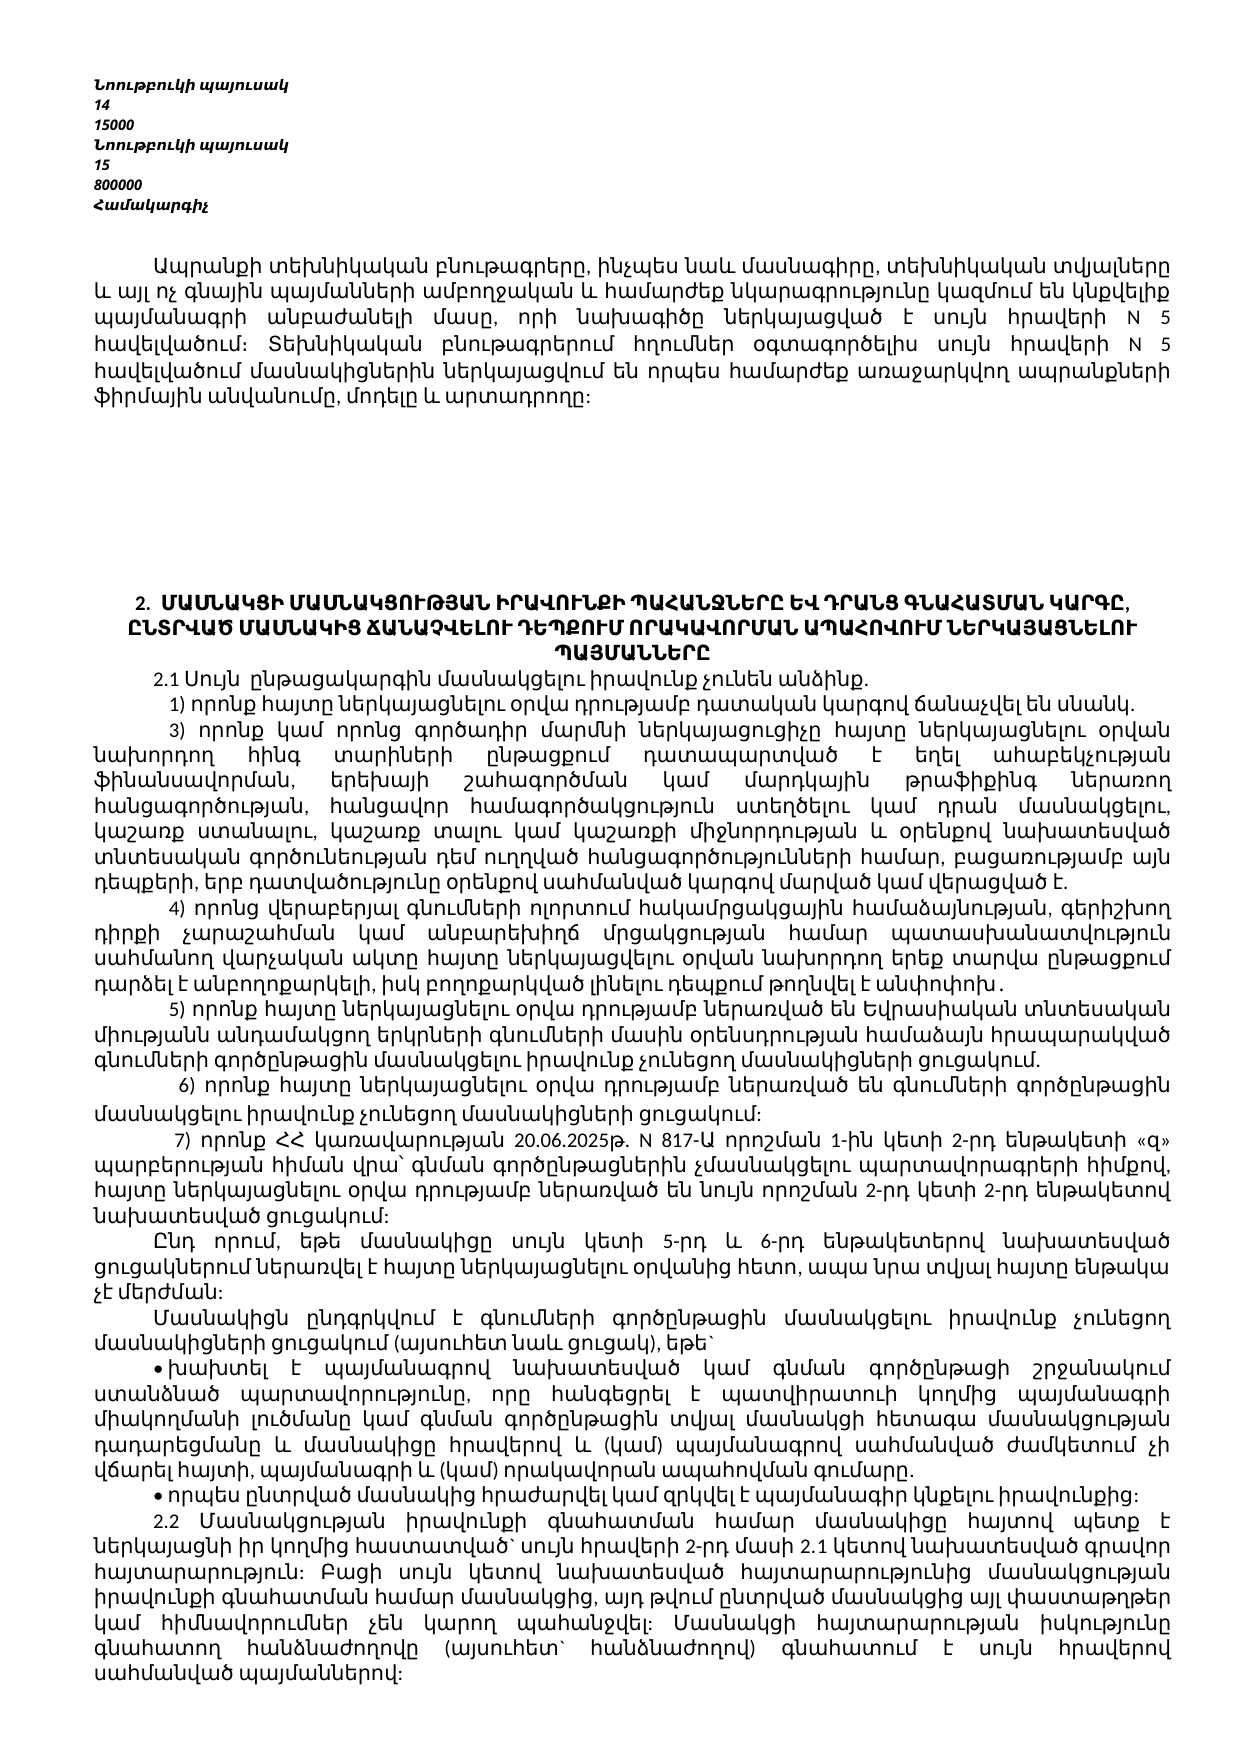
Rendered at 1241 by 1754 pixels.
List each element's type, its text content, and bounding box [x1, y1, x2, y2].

text 7) որոնք ՀՀ կառավարության 20.06.2025թ. N 817-Ա որոշման 1-ին կետի 2-րդ ենթակետի «զ» պարբերության հիման վրա՝ գնման գործընթացներին չմասնակցելու պարտավորագրերի հիմքով, հայտը ներկայացնելու օրվա դրությամբ ներառված են նույն որոշման 2-րդ կետի 2-րդ ենթակետով նախատեսված ցուցակում: [94, 1127, 1171, 1228]
text 2. ՄԱՍՆԱԿՑԻ ՄԱՍՆԱԿՑՈՒԹՅԱՆ ԻՐԱՎՈՒՆՔԻ ՊԱՀԱՆՋՆԵՐԸ ԵՎ ԴՐԱՆՑ ԳՆԱՀԱՏՄԱՆ ԿԱՐԳԸ, ԸՆՏՐՎԱԾ ՄԱՍՆԱԿԻՑ ՃԱՆԱՉՎԵԼՈՒ ԴԵՊՔՈՒՄ ՈՐԱԿԱՎՈՐՄԱՆ ԱՊԱՀՈՎՈՒՄ ՆԵՐԿԱՅԱՑՆԵԼՈՒ ՊԱՅՄԱՆՆԵՐԸ [94, 590, 1171, 666]
text 2.2 Մասնակցության իրավունքի գնահատման համար մասնակիցը հայտով պետք է ներկայացնի իր կողմից հաստատված` սույն հրավերի 2-րդ մասի 2.1 կետով նախատեսված գրավոր հայտարարություն: Բացի սույն կետով նախատեսված հայտարարությունից մասնակցության իրավունքի գնահատման համար մասնակցից, այդ թվում ընտրված մասնակցից այլ փաստաթղթեր կամ հիմնավորումներ չեն կարող պահանջվել: Մասնակցի հայտարարության իսկությունը գնահատող հանձնաժողովը (այսուհետ` հանձնաժողով) գնահատում է սույն հրավերով սահմանված պայմաններով: [94, 1508, 1171, 1686]
text 5) որոնք հայտը ներկայացնելու օրվա դրությամբ ներառված են Եվրասիական տնտեսական միությանն անդամակցող երկրների գնումների մասին օրենսդրության համաձայն հրապարակված գնումների գործընթացին մասնակցելու իրավունք չունեցող մասնակիցների ցուցակում. [94, 996, 1171, 1073]
text 2.1 Սույն ընթացակարգին մասնակցելու իրավունք չունեն անձինք. [94, 666, 1171, 691]
text 1) որոնք հայտը ներկայացնելու օրվա դրությամբ դատական կարգով ճանաչվել են սնանկ. [94, 691, 1171, 717]
text • որպես ընտրված մասնակից հրաժարվել կամ զրկվել է պայմանագիր կնքելու իրավունքից: [94, 1483, 1171, 1508]
text • խախտել է պայմանագրով նախատեսված կամ գնման գործընթացի շրջանակում ստանձնած պարտավորությունը, որը հանգեցրել է պատվիրատուի կողմից պայմանագրի միակողմանի լուծմանը կամ գնման գործընթացին տվյալ մասնակցի հետագա մասնակցության դադարեցմանը և մասնակիցը հրավերով և (կամ) պայմանագրով սահմանված ժամկետում չի վճարել հայտի, պայմանագրի և (կամ) որակավորան ապահովման գումարը. [94, 1356, 1171, 1483]
text 6) որոնք հայտը ներկայացնելու օրվա դրությամբ ներառված են գնումների գործընթացին մասնակցելու իրավունք չունեցող մասնակիցների ցուցակում: [94, 1073, 1171, 1127]
text 4) որոնց վերաբերյալ գնումների ոլորտում հակամրցակցային համաձայնության, գերիշխող դիրքի չարաշահման կամ անբարեխիղճ մրցակցության համար պատասխանատվություն սահմանող վարչական ակտը հայտը ներկայացվելու օրվան նախորդող երեք տարվա ընթացքում դարձել է անբողոքարկելի, իսկ բողոքարկված լինելու դեպքում թողնվել է անփոփոխ․ [94, 895, 1171, 996]
text 3) որոնք կամ որոնց գործադիր մարմնի ներկայացուցիչը հայտը ներկայացնելու օրվան նախորդող հինգ տարիների ընթացքում դատապարտված է եղել ահաբեկչության ֆինանսավորման, երեխայի շահագործման կամ մարդկային թրաֆիքինգ ներառող հանցագործության, հանցավոր համագործակցություն ստեղծելու կամ դրան մասնակցելու, կաշառք ստանալու, կաշառք տալու կամ կաշառքի միջնորդության և օրենքով նախատեսված տնտեսական գործունեության դեմ ուղղված հանցագործությունների համար, բացառությամբ այն դեպքերի, երբ դատվածությունը օրենքով սահմանված կարգով մարված կամ վերացված է. [94, 717, 1171, 895]
text Ընդ որում, եթե մասնակիցը սույն կետի 5-րդ և 6-րդ ենթակետերով նախատեսված ցուցակներում ներառվել է հայտը ներկայացնելու օրվանից հետո, ապա նրա տվյալ հայտը ենթակա չէ մերժման: [94, 1228, 1171, 1305]
text Ապրանքի տեխնիկական բնութագրերը, ինչպես նաև մասնագիրը, տեխնիկական տվյալները և այլ ոչ գնային պայմանների ամբողջական և համարժեք նկարագրությունը կազմում են կնքվելիք պայմանագրի անբաժանելի մասը, որի նախագիծը ներկայացված է սույն հրավերի N 5 հավելվածում։ Տեխնիկական բնութագրերում հղումներ օգտագործելիս սույն հրավերի N 5 հավելվածում մասնակիցներին ներկայացվում են որպես համարժեք առաջարկվող ապրանքների ֆիրմային անվանումը, մոդելը և արտադրողը: [94, 253, 1171, 409]
text Մասնակիցն ընդգրկվում է գնումների գործընթացին մասնակցելու իրավունք չունեցող մասնակիցների ցուցակում (այսուհետ նաև ցուցակ), եթե` [94, 1305, 1171, 1356]
